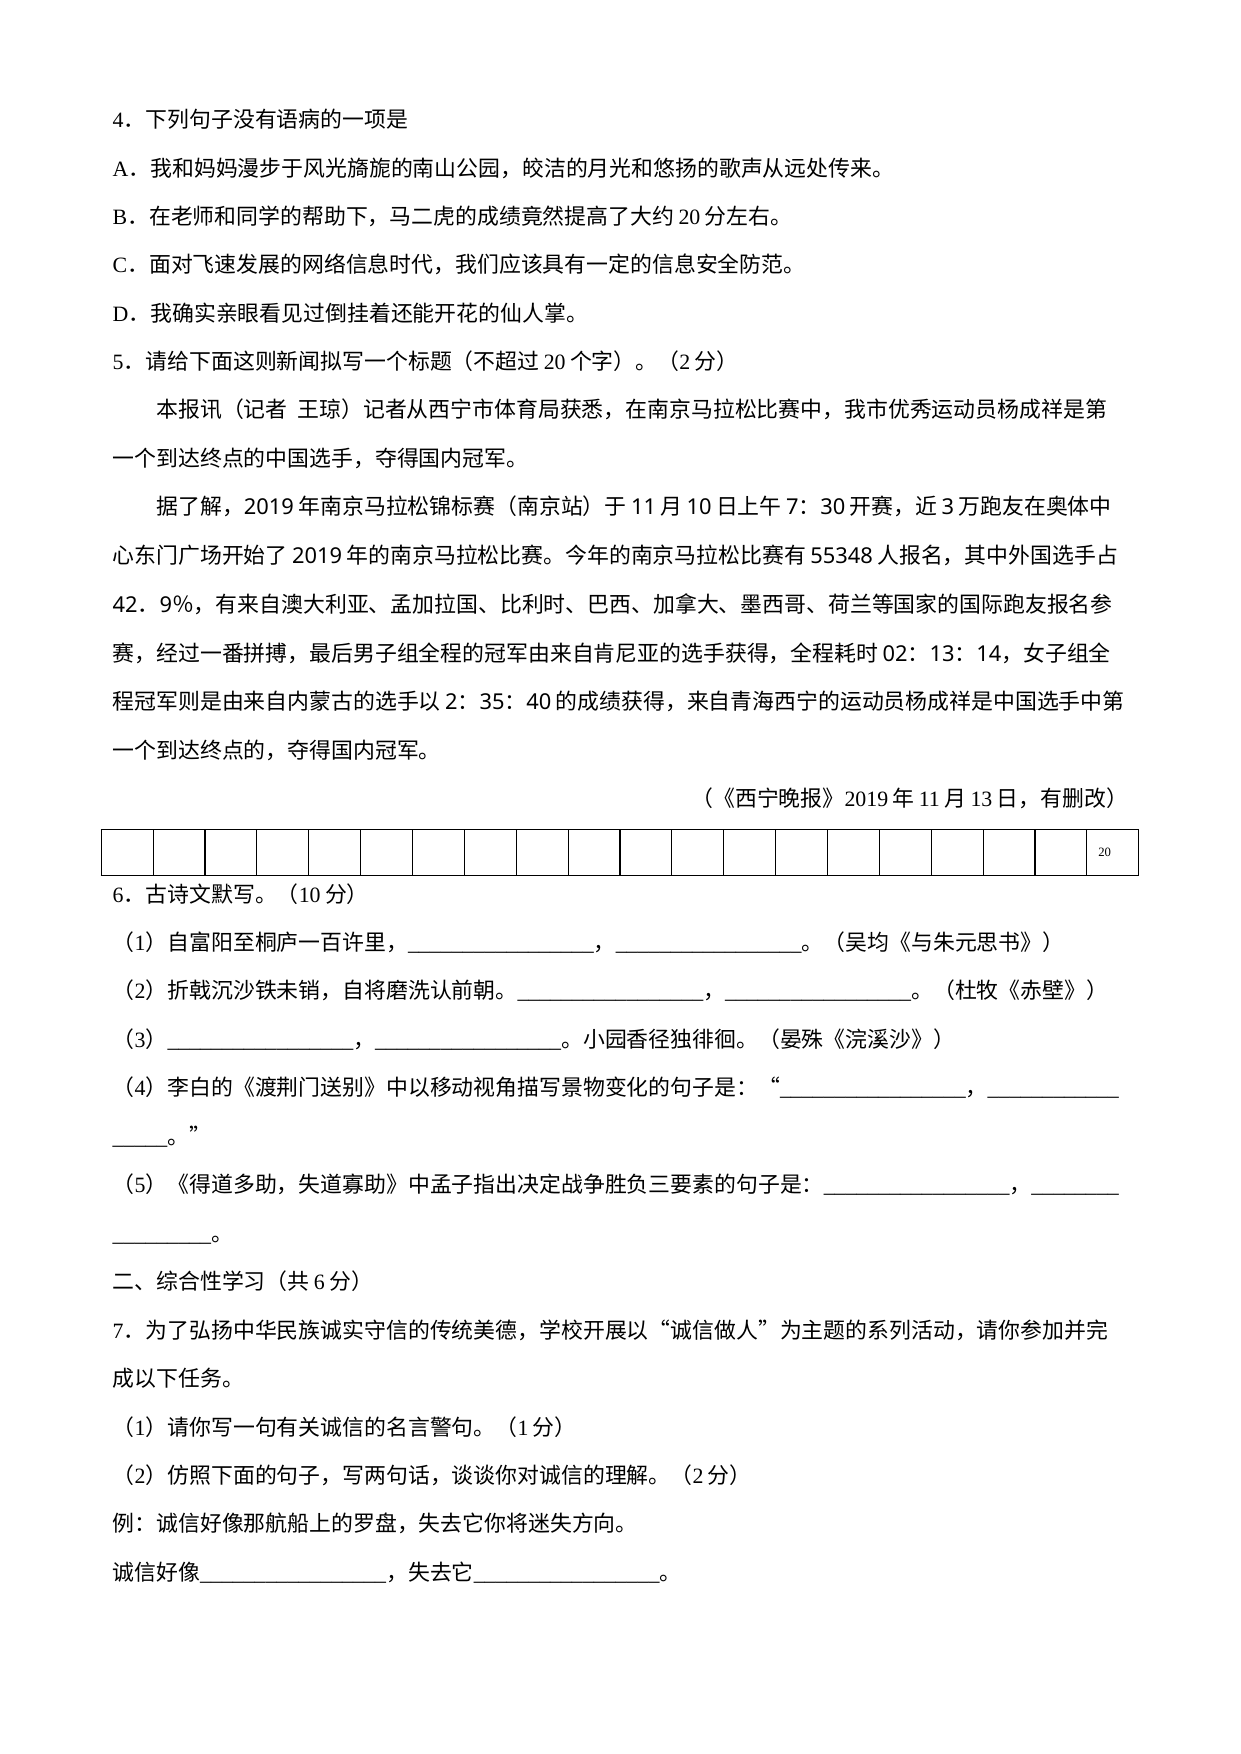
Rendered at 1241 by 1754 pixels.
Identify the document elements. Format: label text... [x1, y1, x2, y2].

text （5）《得道多助，失道寡助》中孟子指出决定战争胜负三要素的句子是：_________________，_________________。 [112, 1167, 1128, 1248]
text （《西宁晚报》2019年11月13日，有删改） [112, 781, 1128, 813]
table_header [724, 830, 775, 875]
text B．在老师和同学的帮助下，马二虎的成绩竟然提高了大约20分左右。 [112, 198, 1128, 231]
table_header [569, 830, 619, 875]
text （3）_________________，_________________。小园香径独徘徊。（晏殊《浣溪沙》） [112, 1021, 1128, 1054]
table_header [257, 830, 308, 875]
table_header [880, 830, 931, 875]
table_header [309, 830, 360, 875]
table_header [828, 830, 879, 875]
table_header [361, 830, 412, 875]
text （1）自富阳至桐庐一百许里，_________________，_________________。（吴均《与朱元思书》） [112, 925, 1128, 957]
text A．我和妈妈漫步于风光旖旎的南山公园，皎洁的月光和悠扬的歌声从远处传来。 [112, 150, 1128, 183]
table_header [984, 830, 1034, 875]
table_header [517, 830, 568, 875]
text 例：诚信好像那航船上的罗盘，失去它你将迷失方向。 [112, 1506, 1128, 1538]
text （4）李白的《渡荆门送别》中以移动视角描写景物变化的句子是：“_________________，_________________。” [112, 1070, 1128, 1151]
table_header [621, 830, 671, 875]
table_header [413, 830, 464, 875]
text （2）仿照下面的句子，写两句话，谈谈你对诚信的理解。（2分） [112, 1458, 1128, 1490]
table_header [932, 830, 983, 875]
table_header [672, 830, 723, 875]
text 6．古诗文默写。（10分） [112, 876, 1128, 909]
text （2）折戟沉沙铁未销，自将磨洗认前朝。_________________，_________________。（杜牧《赤壁》） [112, 973, 1128, 1006]
table_header 20 [1087, 830, 1138, 875]
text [112, 1554, 1128, 1587]
text 本报讯（记者 王琼）记者从西宁市体育局获悉，在南京马拉松比赛中，我市优秀运动员杨成祥是第一个到达终点的中国选手，夺得国内冠军。 [112, 392, 1128, 473]
table_header [154, 830, 204, 875]
text （1）请你写一句有关诚信的名言警句。（1分） [112, 1409, 1128, 1442]
text 二、综合性学习（共6分） [112, 1264, 1128, 1296]
table_header [206, 830, 256, 875]
text C．面对飞速发展的网络信息时代，我们应该具有一定的信息安全防范。 [112, 247, 1128, 279]
text D．我确实亲眼看见过倒挂着还能开花的仙人掌。 [112, 295, 1128, 328]
table_header [465, 830, 516, 875]
text 4．下列句子没有语病的一项是 [112, 102, 1128, 134]
table_header [1036, 830, 1086, 875]
table_header [776, 830, 827, 875]
text 5．请给下面这则新闻拟写一个标题（不超过20个字）。（2分） [112, 343, 1128, 376]
text 据了解，2019年南京马拉松锦标赛（南京站）于11月10日上午7：30开赛，近3万跑友在奥体中心东门广场开始了2019年的南京马拉松比赛。今年的南京马拉松比赛有55348人报名，其中外国选手占42．9％，有来自澳大利亚、孟加拉国、比利时、巴西、加拿大、墨西哥、荷兰等国家的国际跑友报名参赛，经过一番拼搏，最后男子组全程的冠军由来自肯尼亚的选手获得，全程耗时02：13：14，女子组全程冠军则是由来自内蒙古的选手以2：35：40的成绩获得，来自青海西宁的运动员杨成祥是中国选手中第一个到达终点的，夺得国内冠军。 [112, 489, 1128, 765]
table_header [102, 830, 153, 875]
text 7．为了弘扬中华民族诚实守信的传统美德，学校开展以“诚信做人”为主题的系列活动，请你参加并完成以下任务。 [112, 1312, 1128, 1393]
